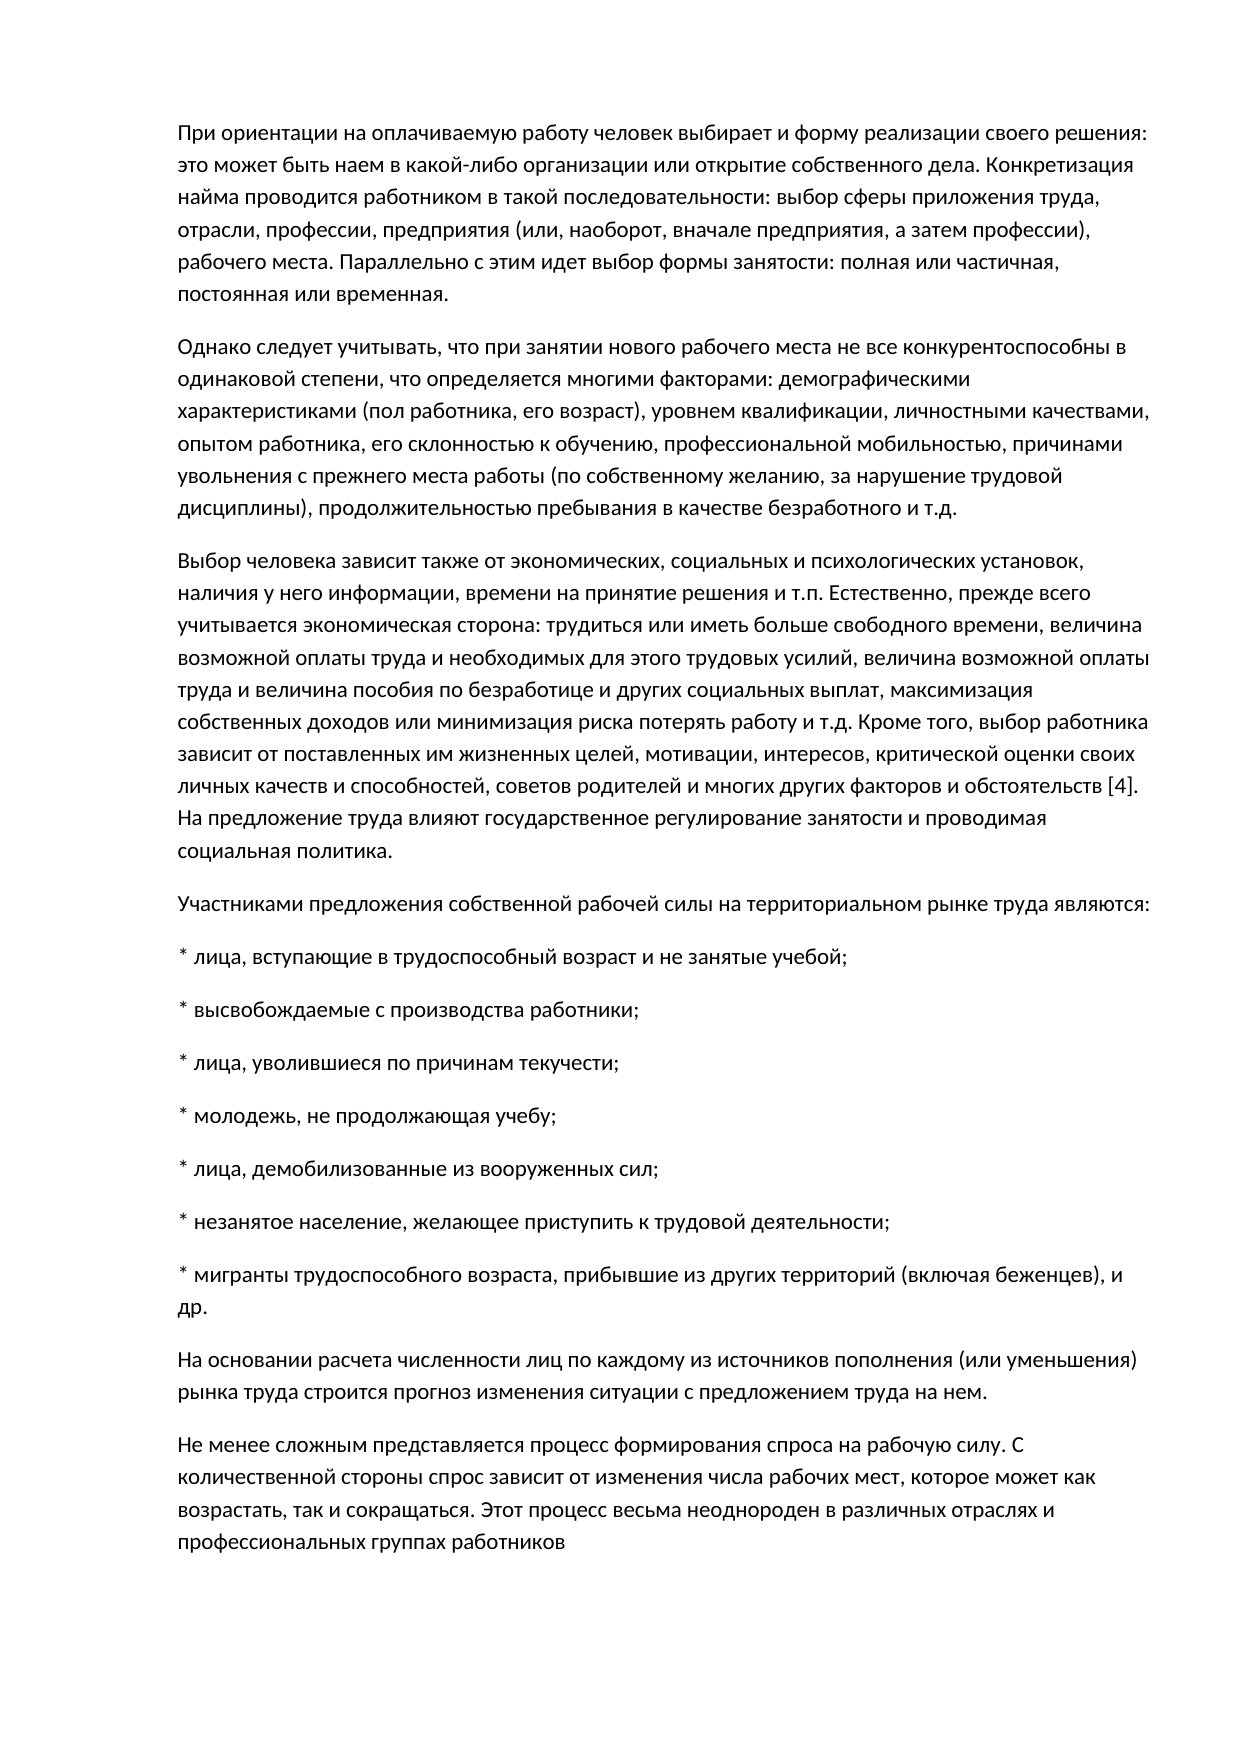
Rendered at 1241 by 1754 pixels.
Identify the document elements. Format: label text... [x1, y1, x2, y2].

text Однако следует учитывать, что при занятии нового рабочего места не все конкурентоспособны в одинаковой степени, что определяется многими факторами: демографическими характеристиками (пол работника, его возраст), уровнем квалификации, личностными качествами, опытом работника, его склонностью к обучению, профессиональной мобильностью, причинами увольнения с прежнего места работы (по собственному желанию, за нарушение трудовой дисциплины), продолжительностью пребывания в качестве безработного и т.д. [177, 332, 1152, 521]
text Выбор человека зависит также от экономических, социальных и психологических установок, наличия у него информации, времени на принятие решения и т.п. Естественно, прежде всего учитывается экономическая сторона: трудиться или иметь больше свободного времени, величина возможной оплаты труда и необходимых для этого трудовых усилий, величина возможной оплаты труда и величина пособия по безработице и других социальных выплат, максимизация собственных доходов или минимизация риска потерять работу и т.д. Кроме того, выбор работника зависит от поставленных им жизненных целей, мотивации, интересов, критической оценки своих личных качеств и способностей, советов родителей и многих других факторов и обстоятельств [4]. На предложение труда влияют государственное регулирование занятости и проводимая социальная политика. [177, 546, 1152, 864]
text На основании расчета численности лиц по каждому из источников пополнения (или уменьшения) рынка труда строится прогноз изменения ситуации с предложением труда на нем. [177, 1345, 1152, 1405]
text * лица, демобилизованные из вооруженных сил; [177, 1154, 1152, 1182]
text * лица, вступающие в трудоспособный возраст и не занятые учебой; [177, 942, 1152, 970]
text При ориентации на оплачиваемую работу человек выбирает и форму реализации своего решения: это может быть наем в какой-либо организации или открытие собственного дела. Конкретизация найма проводится работником в такой последовательности: выбор сферы приложения труда, отрасли, профессии, предприятия (или, наоборот, вначале предприятия, а затем профессии), рабочего места. Параллельно с этим идет выбор формы занятости: полная или частичная, постоянная или временная. [177, 118, 1152, 307]
text * лица, уволившиеся по причинам текучести; [177, 1048, 1152, 1076]
text * незанятое население, желающее приступить к трудовой деятельности; [177, 1207, 1152, 1235]
text * молодежь, не продолжающая учебу; [177, 1101, 1152, 1129]
text Участниками предложения собственной рабочей силы на территориальном рынке труда являются: [177, 889, 1152, 917]
text * мигранты трудоспособного возраста, прибывшие из других территорий (включая беженцев), и др. [177, 1260, 1152, 1320]
text Не менее сложным представляется процесс формирования спроса на рабочую силу. С количественной стороны спрос зависит от изменения числа рабочих мест, которое может как возрастать, так и сокращаться. Этот процесс весьма неоднороден в различных отраслях и профессиональных группах работников [177, 1430, 1152, 1555]
text * высвобождаемые с производства работники; [177, 995, 1152, 1023]
